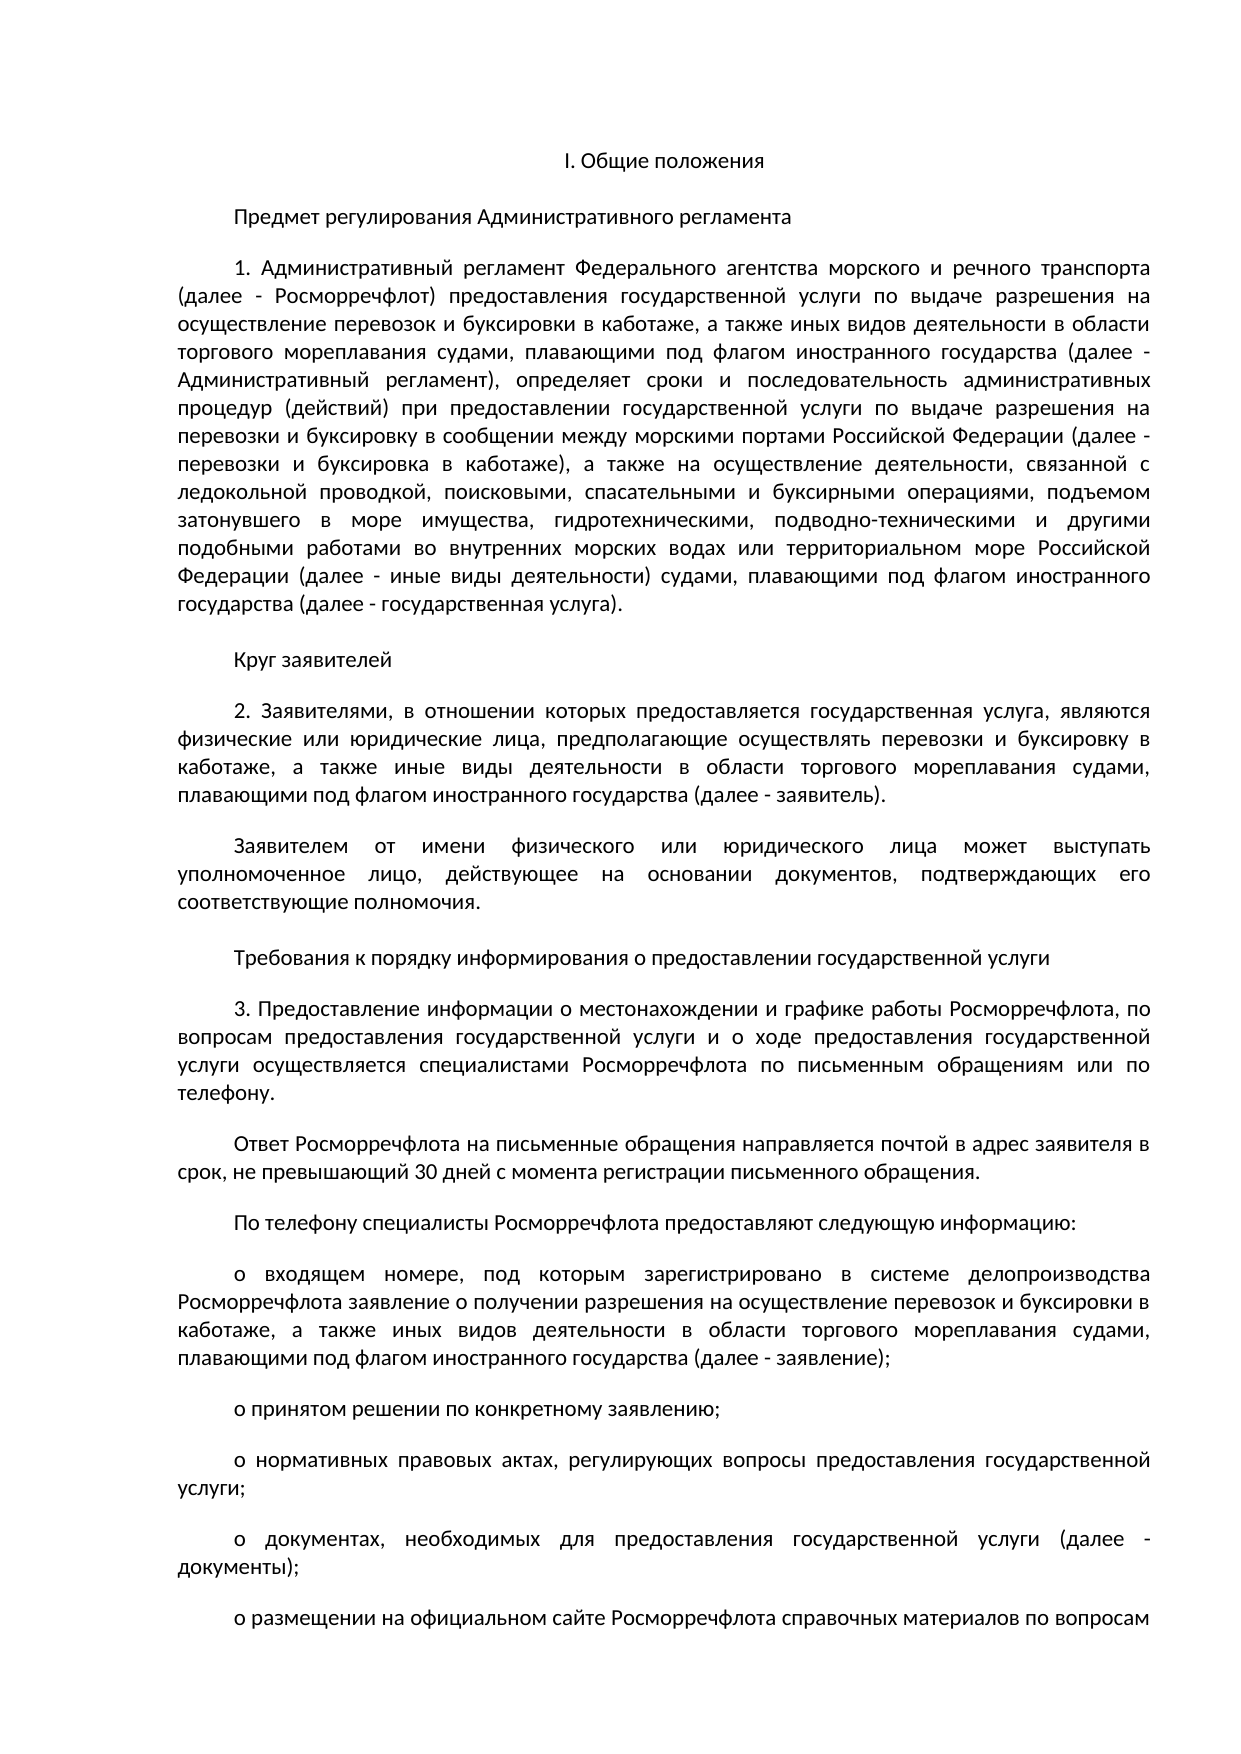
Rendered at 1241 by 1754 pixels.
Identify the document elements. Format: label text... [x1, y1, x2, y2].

text о нормативных правовых актах, регулирующих вопросы предоставления государственной услуги; [177, 1445, 1152, 1501]
text Заявителем от имени физического или юридического лица может выступать уполномоченное лицо, действующее на основании документов, подтверждающих его соответствующие полномочия. [177, 831, 1152, 915]
text о входящем номере, под которым зарегистрировано в системе делопроизводства Росморречфлота заявление о получении разрешения на осуществление перевозок и буксировки в каботаже, а также иных видов деятельности в области торгового мореплавания судами, плавающими под флагом иностранного государства (далее - заявление); [177, 1259, 1152, 1371]
text По телефону специалисты Росморречфлота предоставляют следующую информацию: [177, 1208, 1152, 1236]
text Круг заявителей [177, 645, 1152, 673]
text I. Общие положения [177, 146, 1152, 174]
text 3. Предоставление информации о местонахождении и графике работы Росморречфлота, по вопросам предоставления государственной услуги и о ходе предоставления государственной услуги осуществляется специалистами Росморречфлота по письменным обращениям или по телефону. [177, 994, 1152, 1106]
text 1. Административный регламент Федерального агентства морского и речного транспорта (далее - Росморречфлот) предоставления государственной услуги по выдаче разрешения на осуществление перевозок и буксировки в каботаже, а также иных видов деятельности в области торгового мореплавания судами, плавающими под флагом иностранного государства (далее - Административный регламент), определяет сроки и последовательность административных процедур (действий) при предоставлении государственной услуги по выдаче разрешения на перевозки и буксировку в сообщении между морскими портами Российской Федерации (далее - перевозки и буксировка в каботаже), а также на осуществление деятельности, связанной с ледокольной проводкой, поисковыми, спасательными и буксирными операциями, подъемом затонувшего в море имущества, гидротехническими, подводно-техническими и другими подобными работами во внутренних морских водах или территориальном море Российской Федерации (далее - иные виды деятельности) судами, плавающими под флагом иностранного государства (далее - государственная услуга). [177, 253, 1152, 617]
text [177, 1603, 1152, 1631]
text Ответ Росморречфлота на письменные обращения направляется почтой в адрес заявителя в срок, не превышающий 30 дней с момента регистрации письменного обращения. [177, 1129, 1152, 1185]
text Предмет регулирования Административного регламента [177, 202, 1152, 230]
text 2. Заявителями, в отношении которых предоставляется государственная услуга, являются физические или юридические лица, предполагающие осуществлять перевозки и буксировку в каботаже, а также иные виды деятельности в области торгового мореплавания судами, плавающими под флагом иностранного государства (далее - заявитель). [177, 696, 1152, 808]
text о принятом решении по конкретному заявлению; [177, 1394, 1152, 1422]
text Требования к порядку информирования о предоставлении государственной услуги [177, 943, 1152, 971]
text о документах, необходимых для предоставления государственной услуги (далее - документы); [177, 1524, 1152, 1580]
